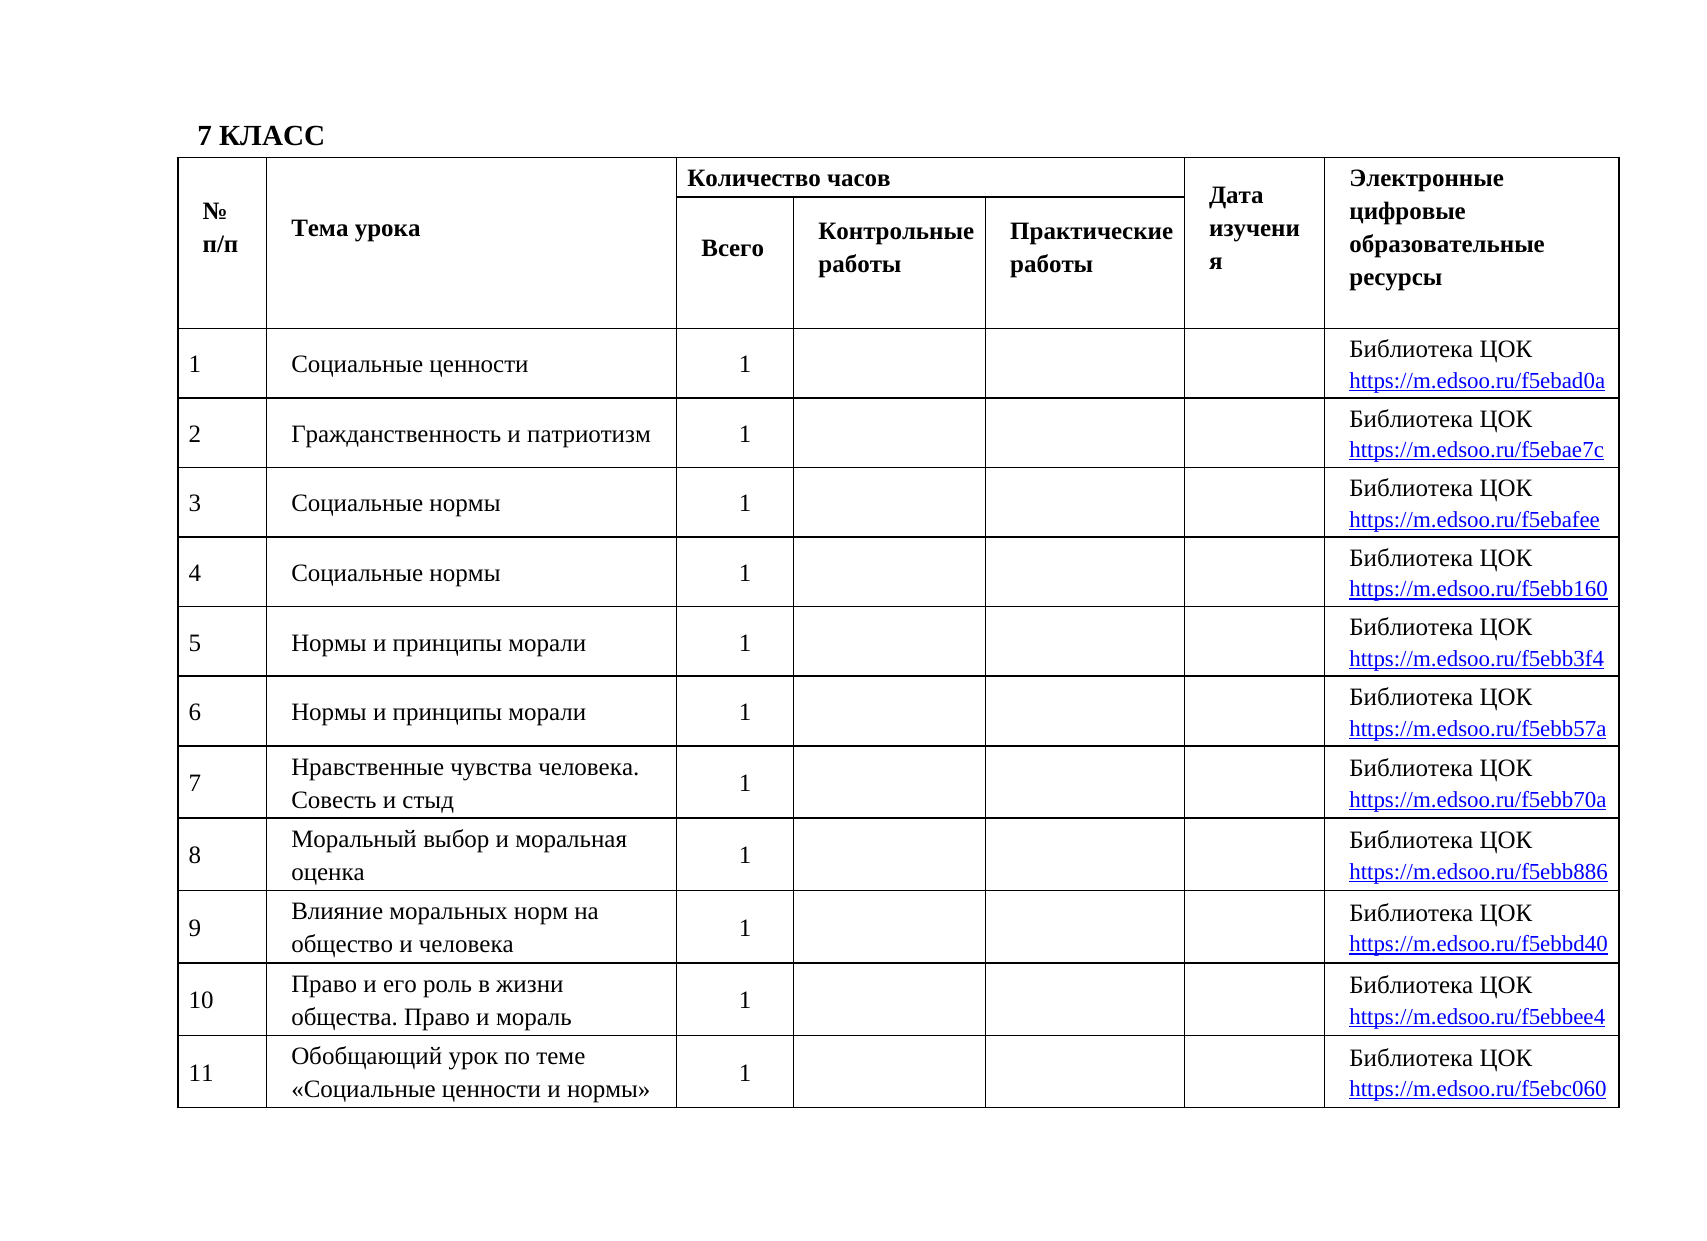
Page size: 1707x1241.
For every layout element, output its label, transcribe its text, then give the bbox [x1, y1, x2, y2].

table_cell 1 [677, 607, 793, 675]
table_cell [1185, 538, 1324, 606]
table_cell 8 [179, 819, 266, 890]
table_cell 1 [677, 964, 793, 1034]
table_cell Нравственные чувства человека. Совесть и стыд [267, 747, 676, 817]
table_cell 1 [677, 468, 793, 536]
table_cell [986, 399, 1184, 467]
table_cell Социальные нормы [267, 468, 676, 536]
table_cell 1 [677, 677, 793, 745]
table_cell [986, 329, 1184, 397]
table_cell [1185, 964, 1324, 1034]
table_cell Право и его роль в жизни общества. Право и мораль [267, 964, 676, 1034]
table_cell [1185, 747, 1324, 817]
table_cell Нормы и принципы морали [267, 607, 676, 675]
table_cell [986, 747, 1184, 817]
table_cell [794, 329, 985, 397]
table_cell [986, 964, 1184, 1034]
table_header Дата изучения [1185, 158, 1324, 327]
table_cell Библиотека ЦОК https://m.edsoo.ru/f5ebb886 [1325, 819, 1618, 890]
table_cell 7 [179, 747, 266, 817]
table_cell [1185, 819, 1324, 890]
table_cell Библиотека ЦОК https://m.edsoo.ru/f5ebae7c [1325, 399, 1618, 467]
table_cell [794, 677, 985, 745]
table_cell [794, 964, 985, 1034]
table_cell Социальные нормы [267, 538, 676, 606]
table_cell [986, 1036, 1184, 1107]
table_cell [794, 1036, 985, 1107]
table_cell Влияние моральных норм на общество и человека [267, 891, 676, 962]
table_cell [794, 747, 985, 817]
table_cell Социальные ценности [267, 329, 676, 397]
table_header Количество часов [677, 158, 1184, 196]
table_cell 1 [179, 329, 266, 397]
table_cell Гражданственность и патриотизм [267, 399, 676, 467]
table_cell Всего [677, 198, 793, 327]
table_cell [1185, 677, 1324, 745]
text 7 КЛАСС [190, 118, 1618, 152]
table_cell Библиотека ЦОК https://m.edsoo.ru/f5ebb3f4 [1325, 607, 1618, 675]
table_cell 11 [179, 1036, 266, 1107]
table_cell Практические работы [986, 198, 1184, 327]
table_cell Библиотека ЦОК https://m.edsoo.ru/f5ebad0a [1325, 329, 1618, 397]
table_cell 9 [179, 891, 266, 962]
table_cell 1 [677, 329, 793, 397]
table_cell [1185, 399, 1324, 467]
table_cell Библиотека ЦОК https://m.edsoo.ru/f5ebbee4 [1325, 964, 1618, 1034]
table_header Электронные цифровые образовательные ресурсы [1325, 158, 1618, 327]
table_cell Библиотека ЦОК https://m.edsoo.ru/f5ebb160 [1325, 538, 1618, 606]
table_cell [986, 891, 1184, 962]
table_cell 1 [677, 538, 793, 606]
table_cell 1 [677, 399, 793, 467]
table_cell [1185, 891, 1324, 962]
table_cell Обобщающий урок по теме «Социальные ценности и нормы» [267, 1036, 676, 1107]
table_header Тема урока [267, 158, 676, 327]
table_cell [986, 538, 1184, 606]
table_cell 6 [179, 677, 266, 745]
table_cell Контрольные работы [794, 198, 985, 327]
table_cell [986, 677, 1184, 745]
table_cell 2 [179, 399, 266, 467]
table_cell Библиотека ЦОК https://m.edsoo.ru/f5ebc060 [1325, 1036, 1618, 1107]
table_cell 5 [179, 607, 266, 675]
table_cell Библиотека ЦОК https://m.edsoo.ru/f5ebb70a [1325, 747, 1618, 817]
table_cell 1 [677, 1036, 793, 1107]
table_cell [986, 607, 1184, 675]
table_cell 3 [179, 468, 266, 536]
table_cell Библиотека ЦОК https://m.edsoo.ru/f5ebb57a [1325, 677, 1618, 745]
table_cell 10 [179, 964, 266, 1034]
table_cell Нормы и принципы морали [267, 677, 676, 745]
table_cell [986, 819, 1184, 890]
table_cell Моральный выбор и моральная оценка [267, 819, 676, 890]
table_cell [794, 607, 985, 675]
table_cell Библиотека ЦОК https://m.edsoo.ru/f5ebafee [1325, 468, 1618, 536]
table_cell [1185, 329, 1324, 397]
table_cell 1 [677, 891, 793, 962]
table_header № п/п [179, 158, 266, 327]
table_cell 1 [677, 747, 793, 817]
table_cell [794, 399, 985, 467]
table_cell [794, 819, 985, 890]
table_cell [794, 891, 985, 962]
table_cell [794, 538, 985, 606]
table_cell [794, 468, 985, 536]
table_cell 4 [179, 538, 266, 606]
table_cell Библиотека ЦОК https://m.edsoo.ru/f5ebbd40 [1325, 891, 1618, 962]
table_cell 1 [677, 819, 793, 890]
table_cell [986, 468, 1184, 536]
table_cell [1185, 1036, 1324, 1107]
table_cell [1185, 468, 1324, 536]
table_cell [1185, 607, 1324, 675]
